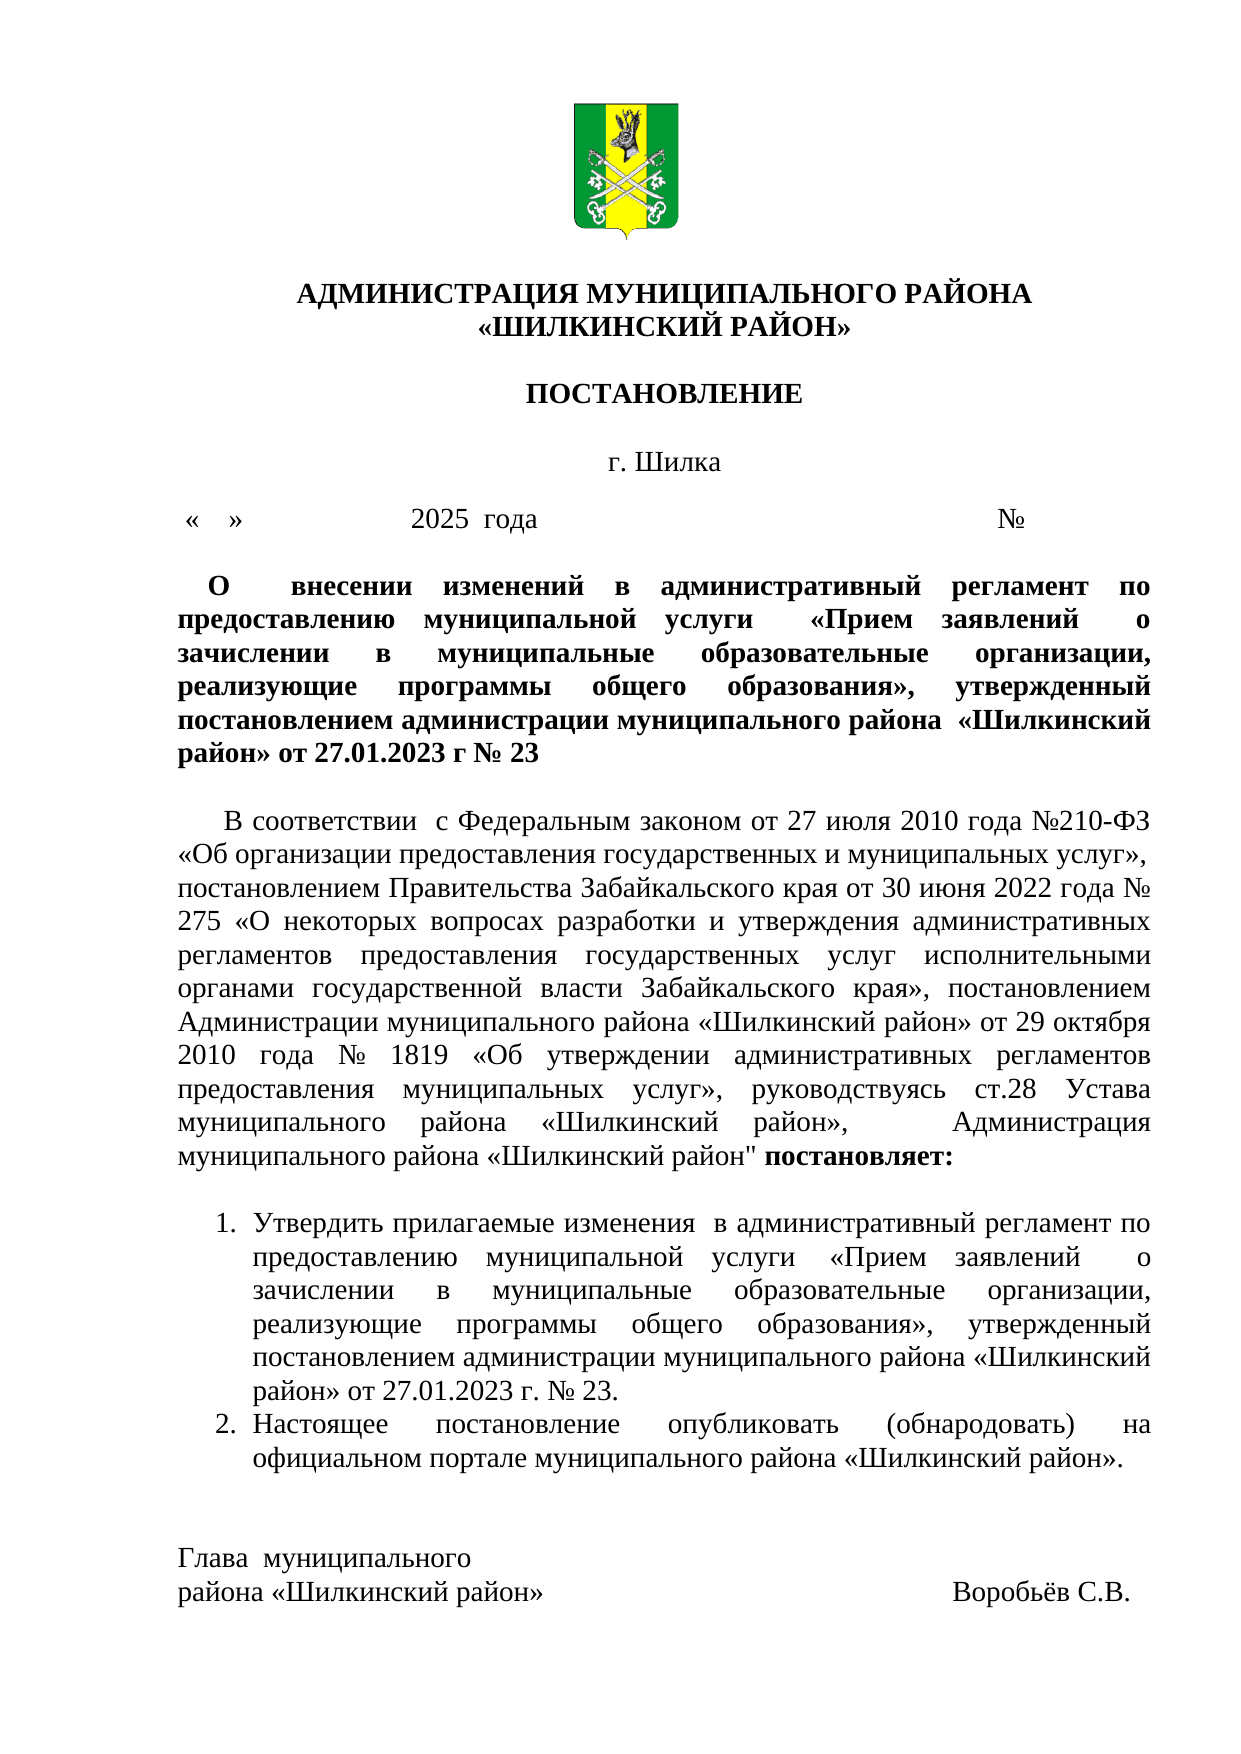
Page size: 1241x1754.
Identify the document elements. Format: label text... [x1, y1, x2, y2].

text постановлением Правительства Забайкальского края от 30 июня 2022 года № 275 «О некоторых вопросах разработки и утверждения административных регламентов предоставления государственных услуг исполнительными органами государственной власти Забайкальского края», постановлением Администрации муниципального района «Шилкинский район» от 29 октября 2010 года № 1819 «Об утверждении административных регламентов предоставления муниципальных услуг», руководствуясь ст.28 Устава муниципального района «Шилкинский район», Администрация муниципального района «Шилкинский район" постановляет: [177, 870, 1152, 1172]
list Настоящее постановление опубликовать (обнародовать) на официальном портале муниципального района «Шилкинский район». [215, 1406, 1152, 1473]
text «ШИЛКИНСКИЙ РАЙОН» [177, 309, 1152, 343]
text ПОСТАНОВЛЕНИЕ [177, 377, 1152, 410]
text Глава муниципального [177, 1541, 1152, 1574]
text « » 2025 года № [177, 501, 1152, 534]
text г. Шилка [177, 444, 1152, 477]
text В соответствии с Федеральным законом от 27 июля 2010 года №210-ФЗ «Об организации предоставления государственных и муниципальных услуг», [177, 803, 1152, 870]
text О внесении изменений в административный регламент по предоставлению муниципальной услуги «Прием заявлений о зачислении в муниципальные образовательные организации, реализующие программы общего образования», утвержденный постановлением администрации муниципального района «Шилкинский район» от 27.01.2023 г № 23 [177, 568, 1152, 769]
list Утвердить прилагаемые изменения в административный регламент по предоставлению муниципальной услуги «Прием заявлений о зачислении в муниципальные образовательные организации, реализующие программы общего образования», утвержденный постановлением администрации муниципального района «Шилкинский район» от 27.01.2023 г. № 23. [215, 1205, 1152, 1406]
text АДМИНИСТРАЦИЯ МУНИЦИПАЛЬНОГО РАЙОНА [177, 276, 1152, 309]
text района «Шилкинский район» Воробьёв С.В. [177, 1574, 1152, 1608]
